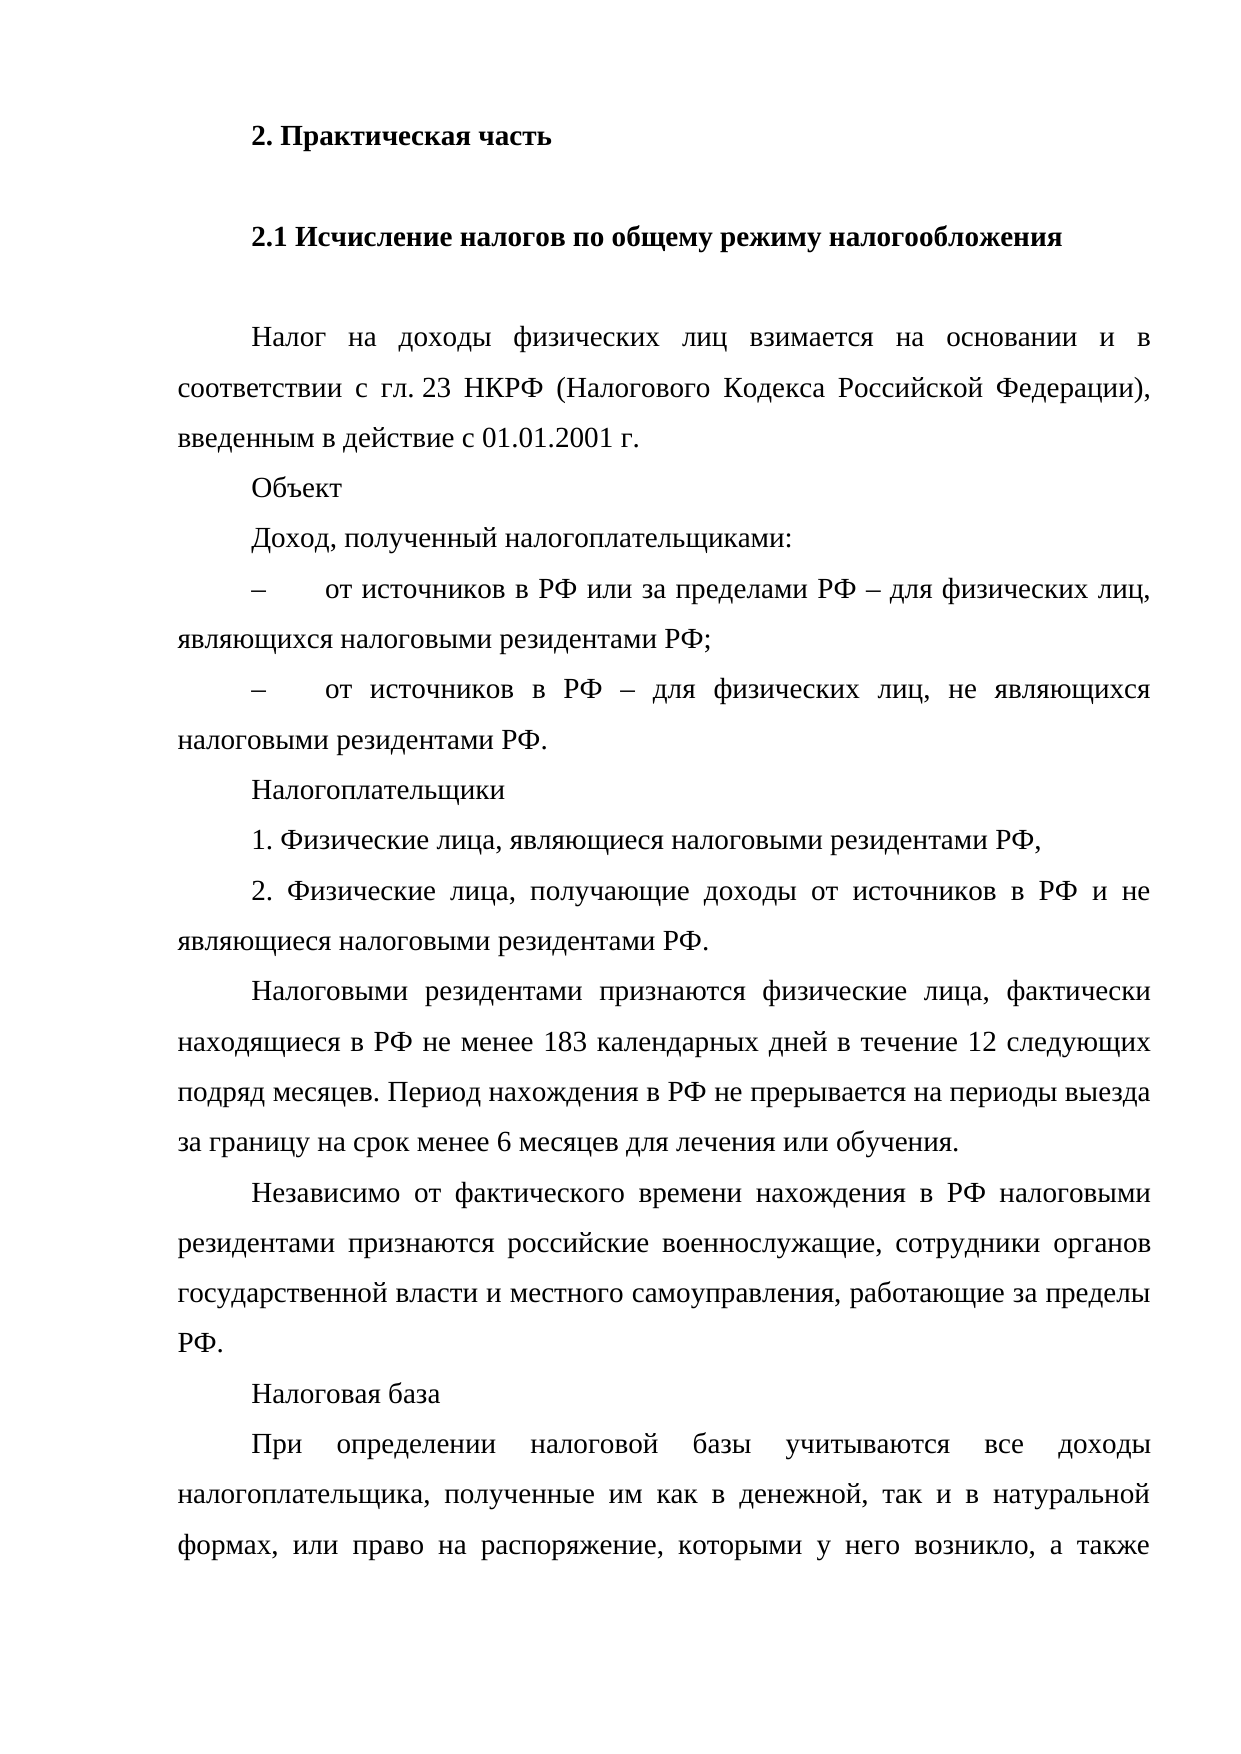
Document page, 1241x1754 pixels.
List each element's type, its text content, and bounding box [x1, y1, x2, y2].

text Налог на доходы физических лиц взимается на основании и в соответствии с гл. 23 НКРФ (Налогового Кодекса Российской Федерации), введенным в действие с 01.01.2001 г. [177, 319, 1152, 453]
text Объект [177, 470, 1152, 504]
text Доход, полученный налогоплательщиками: [177, 521, 1152, 554]
text 2. Практическая часть [177, 118, 1152, 152]
text 2.1 Исчисление налогов по общему режиму налогообложения [177, 219, 1152, 252]
text Независимо от фактического времени нахождения в РФ налоговыми резидентами признаются российские военнослужащие, сотрудники органов государственной власти и местного самоуправления, работающие за пределы РФ. [177, 1175, 1152, 1359]
text Налогоплательщики [177, 772, 1152, 806]
list от источников в РФ – для физических лиц, не являющихся налоговыми резидентами РФ. [177, 672, 1152, 755]
text Налоговая база [177, 1376, 1152, 1409]
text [177, 1426, 1152, 1560]
list от источников в РФ или за пределами РФ – для физических лиц, являющихся налоговыми резидентами РФ; [177, 571, 1152, 655]
text 2. Физические лица, получающие доходы от источников в РФ и не являющиеся налоговыми резидентами РФ. [177, 873, 1152, 957]
text Налоговыми резидентами признаются физические лица, фактически находящиеся в РФ не менее 183 календарных дней в течение 12 следующих подряд месяцев. Период нахождения в РФ не прерывается на периоды выезда за границу на срок менее 6 месяцев для лечения или обучения. [177, 973, 1152, 1158]
text 1. Физические лица, являющиеся налоговыми резидентами РФ, [177, 822, 1152, 856]
